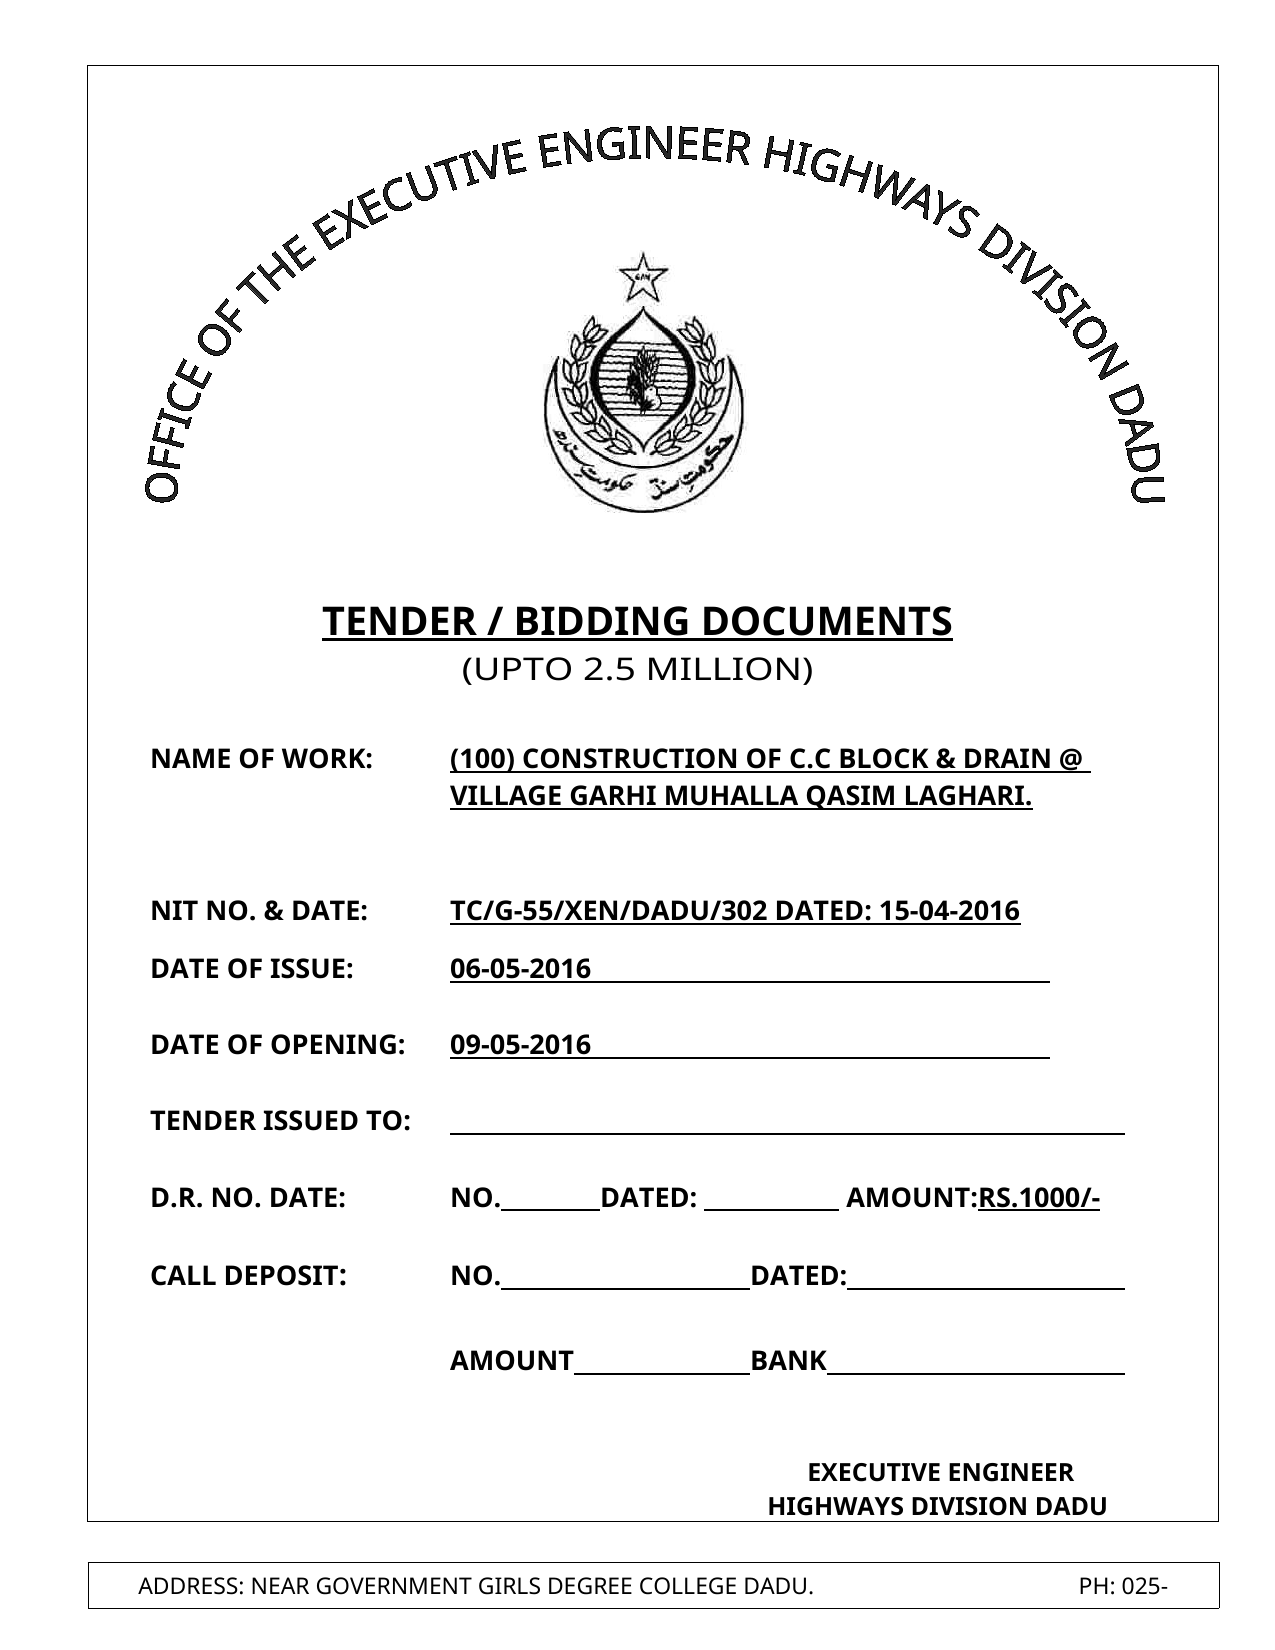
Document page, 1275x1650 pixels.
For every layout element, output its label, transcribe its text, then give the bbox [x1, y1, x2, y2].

text DATE OF OPENING: 09-05-2016 [150, 1026, 1125, 1063]
text TENDER / BIDDING DOCUMENTS [150, 593, 1125, 647]
text DATE OF ISSUE: 06-05-2016 [150, 949, 1125, 986]
text AMOUNT BANK [150, 1342, 1125, 1378]
text TENDER ISSUED TO: [150, 1102, 1125, 1139]
picture [540, 250, 749, 519]
text D.R. NO. DATE: NO. DATED: AMOUNT:RS.1000/- [150, 1178, 1125, 1215]
text EXECUTIVE ENGINEER [750, 1454, 1125, 1488]
text NAME OF WORK: (100) Construction of C.C Block & Drain @ village Garhi Muhalla Qasim Laghari. [150, 739, 1125, 813]
text HIGHWAYS DIVISION DADU [750, 1488, 1125, 1522]
text CALL DEPOSIT: NO. DATED: [150, 1254, 1125, 1294]
text (UPTO 2.5 MILLION) [150, 647, 1125, 689]
text NIT NO. & DATE: TC/G-55/XEN/DADU/302 DATED: 15-04-2016 [150, 892, 1125, 929]
